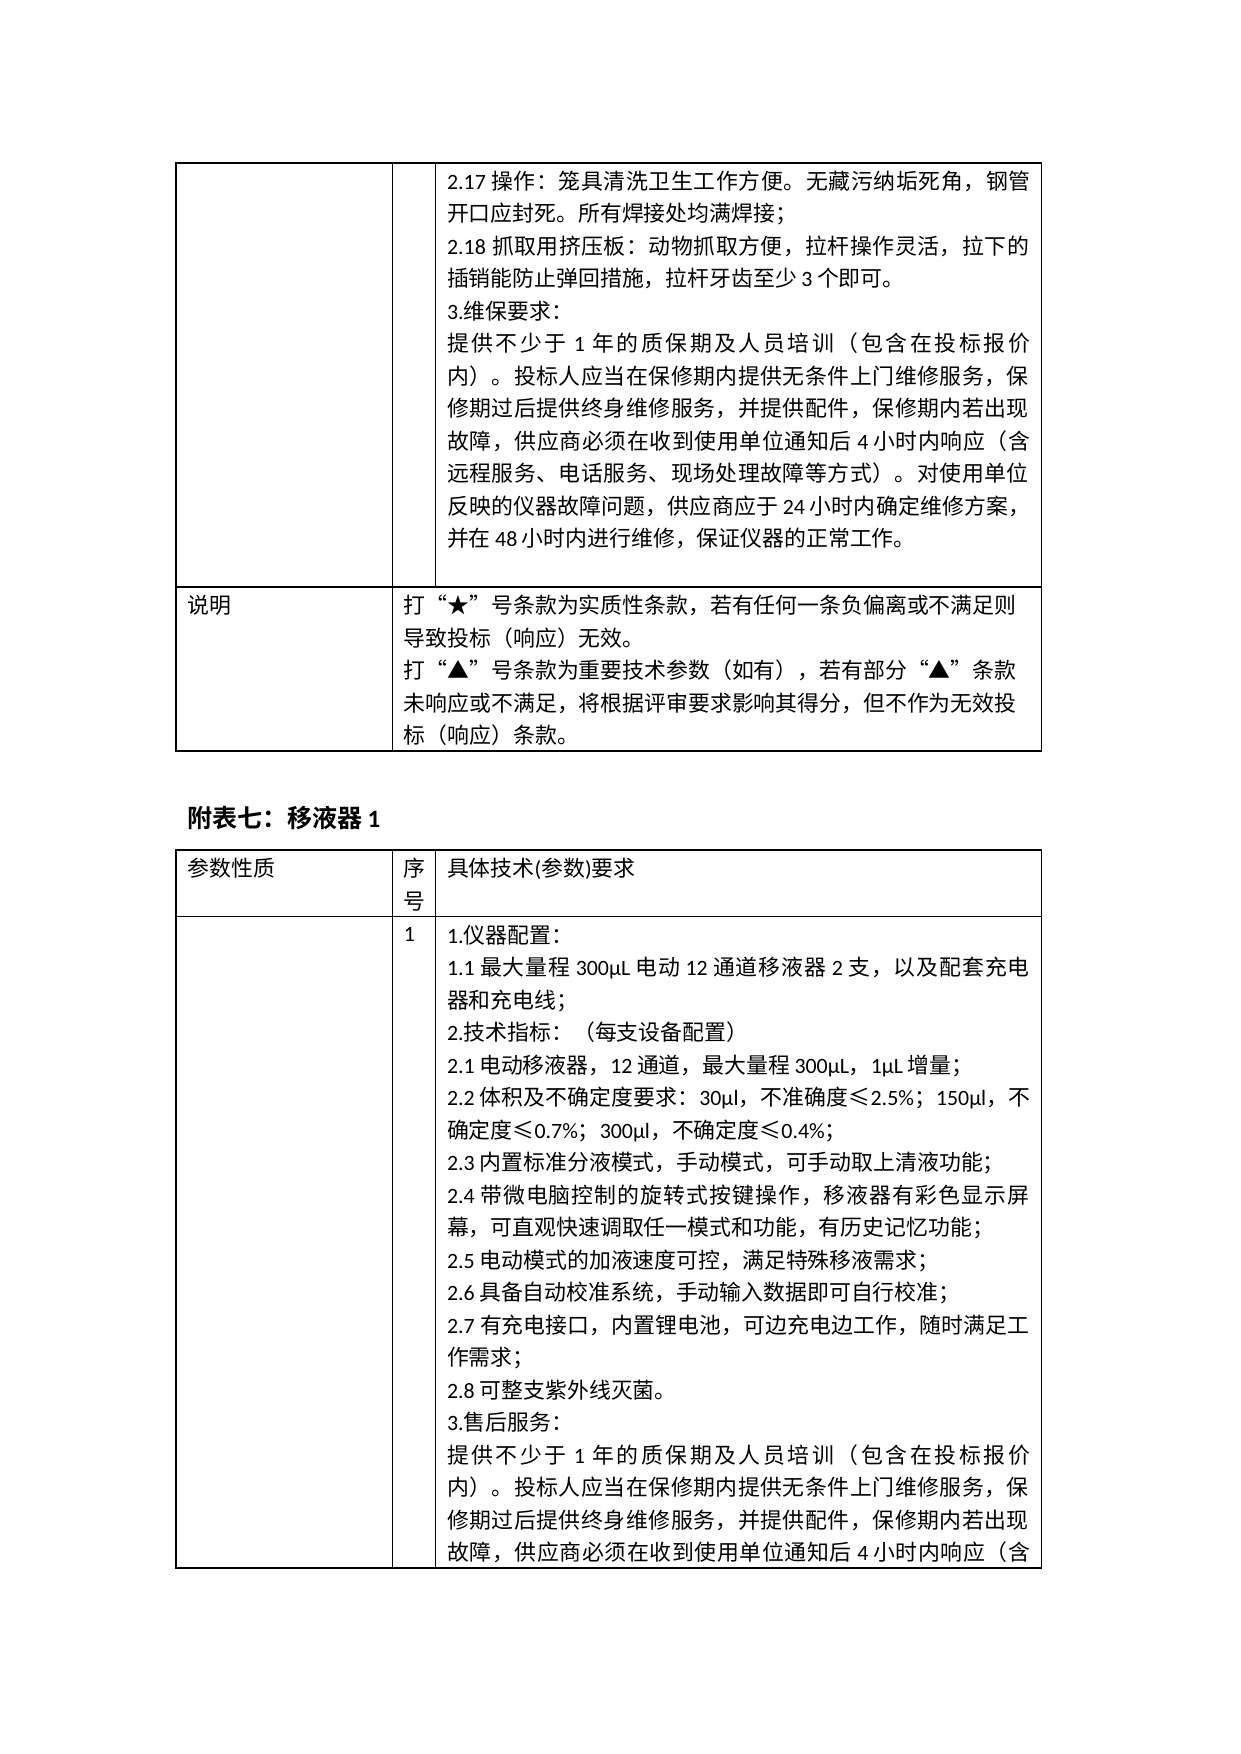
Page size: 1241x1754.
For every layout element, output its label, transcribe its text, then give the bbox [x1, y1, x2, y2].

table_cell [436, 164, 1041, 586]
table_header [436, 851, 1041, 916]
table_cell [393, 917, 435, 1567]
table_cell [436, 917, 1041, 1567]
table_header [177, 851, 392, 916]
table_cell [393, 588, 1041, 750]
text 附表七：移液器1 [187, 784, 1053, 849]
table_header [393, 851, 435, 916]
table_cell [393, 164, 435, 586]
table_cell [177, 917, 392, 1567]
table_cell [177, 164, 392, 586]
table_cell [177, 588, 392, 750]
